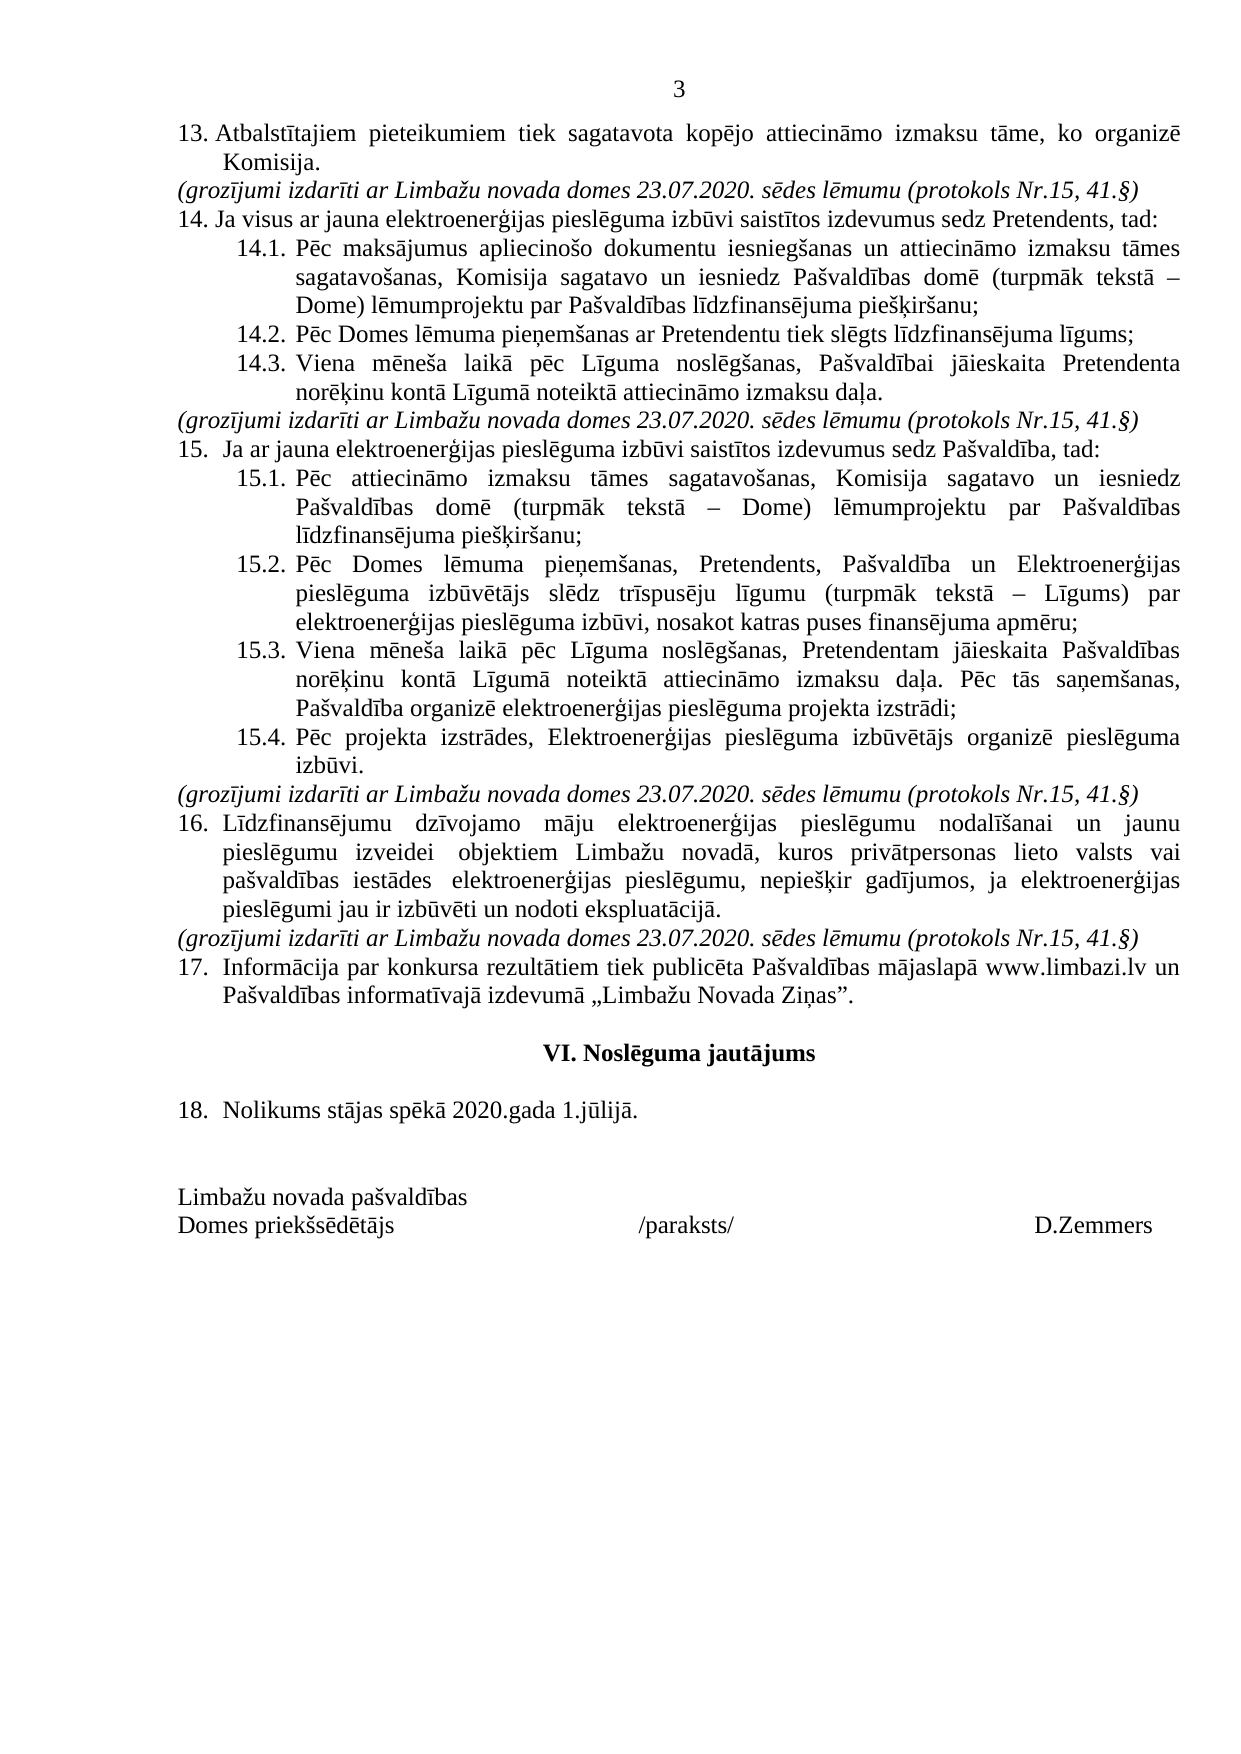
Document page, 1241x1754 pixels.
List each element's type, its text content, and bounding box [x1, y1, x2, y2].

list Ja ar jauna elektroenerģijas pieslēguma izbūvi saistītos izdevumus sedz Pašvaldība, tad: [177, 434, 1181, 463]
list Viena mēneša laikā pēc Līguma noslēgšanas, Pašvaldībai jāieskaita Pretendenta norēķinu kontā Līgumā noteiktā attiecināmo izmaksu daļa. [236, 348, 1181, 406]
list Pēc attiecināmo izmaksu tāmes sagatavošanas, Komisija sagatavo un iesniedz Pašvaldības domē (turpmāk tekstā – Dome) lēmumprojektu par Pašvaldības līdzfinansējuma piešķiršanu; [236, 463, 1181, 549]
text Domes priekšsēdētājs /paraksts/ D.Zemmers [177, 1211, 1181, 1239]
text (grozījumi izdarīti ar Limbažu novada domes 23.07.2020. sēdes lēmumu (protokols Nr.15, 41.§) [177, 923, 1181, 952]
list Viena mēneša laikā pēc Līguma noslēgšanas, Pretendentam jāieskaita Pašvaldības norēķinu kontā Līgumā noteiktā attiecināmo izmaksu daļa. Pēc tās saņemšanas, Pašvaldība organizē elektroenerģijas pieslēguma projekta izstrādi; [236, 636, 1181, 722]
list Pēc Domes lēmuma pieņemšanas, Pretendents, Pašvaldība un Elektroenerģijas pieslēguma izbūvētājs slēdz trīspusēju līgumu (turpmāk tekstā – Līgums) par elektroenerģijas pieslēguma izbūvi, nosakot katras puses finansējuma apmēru; [236, 549, 1181, 636]
list Nolikums stājas spēkā 2020.gada 1.jūlijā. [177, 1096, 1181, 1124]
list Atbalstītajiem pieteikumiem tiek sagatavota kopējo attiecināmo izmaksu tāme, ko organizē Komisija. [177, 118, 1181, 176]
text (grozījumi izdarīti ar Limbažu novada domes 23.07.2020. sēdes lēmumu (protokols Nr.15, 41.§) [177, 406, 1181, 434]
text VI. Noslēguma jautājums [177, 1038, 1181, 1067]
text (grozījumi izdarīti ar Limbažu novada domes 23.07.2020. sēdes lēmumu (protokols Nr.15, 41.§) [177, 176, 1181, 204]
list Pēc Domes lēmuma pieņemšanas ar Pretendentu tiek slēgts līdzfinansējuma līgums; [236, 319, 1181, 348]
text (grozījumi izdarīti ar Limbažu novada domes 23.07.2020. sēdes lēmumu (protokols Nr.15, 41.§) [177, 779, 1181, 808]
list Ja visus ar jauna elektroenerģijas pieslēguma izbūvi saistītos izdevumus sedz Pretendents, tad: [177, 204, 1181, 233]
list Informācija par konkursa rezultātiem tiek publicēta Pašvaldības mājaslapā www.limbazi.lv un Pašvaldības informatīvajā izdevumā „Limbažu Novada Ziņas”. [177, 952, 1181, 1009]
text Limbažu novada pašvaldības [177, 1182, 1181, 1211]
list Pēc maksājumus apliecinošo dokumentu iesniegšanas un attiecināmo izmaksu tāmes sagatavošanas, Komisija sagatavo un iesniedz Pašvaldības domē (turpmāk tekstā – Dome) lēmumprojektu par Pašvaldības līdzfinansējuma piešķiršanu; [236, 233, 1181, 319]
list Pēc projekta izstrādes, Elektroenerģijas pieslēguma izbūvētājs organizē pieslēguma izbūvi. [236, 722, 1181, 779]
list Līdzfinansējumu dzīvojamo māju elektroenerģijas pieslēgumu nodalīšanai un jaunu pieslēgumu izveidei objektiem Limbažu novadā, kuros privātpersonas lieto valsts vai pašvaldības iestādes elektroenerģijas pieslēgumu, nepiešķir gadījumos, ja elektroenerģijas pieslēgumi jau ir izbūvēti un nodoti ekspluatācijā. [177, 808, 1181, 923]
